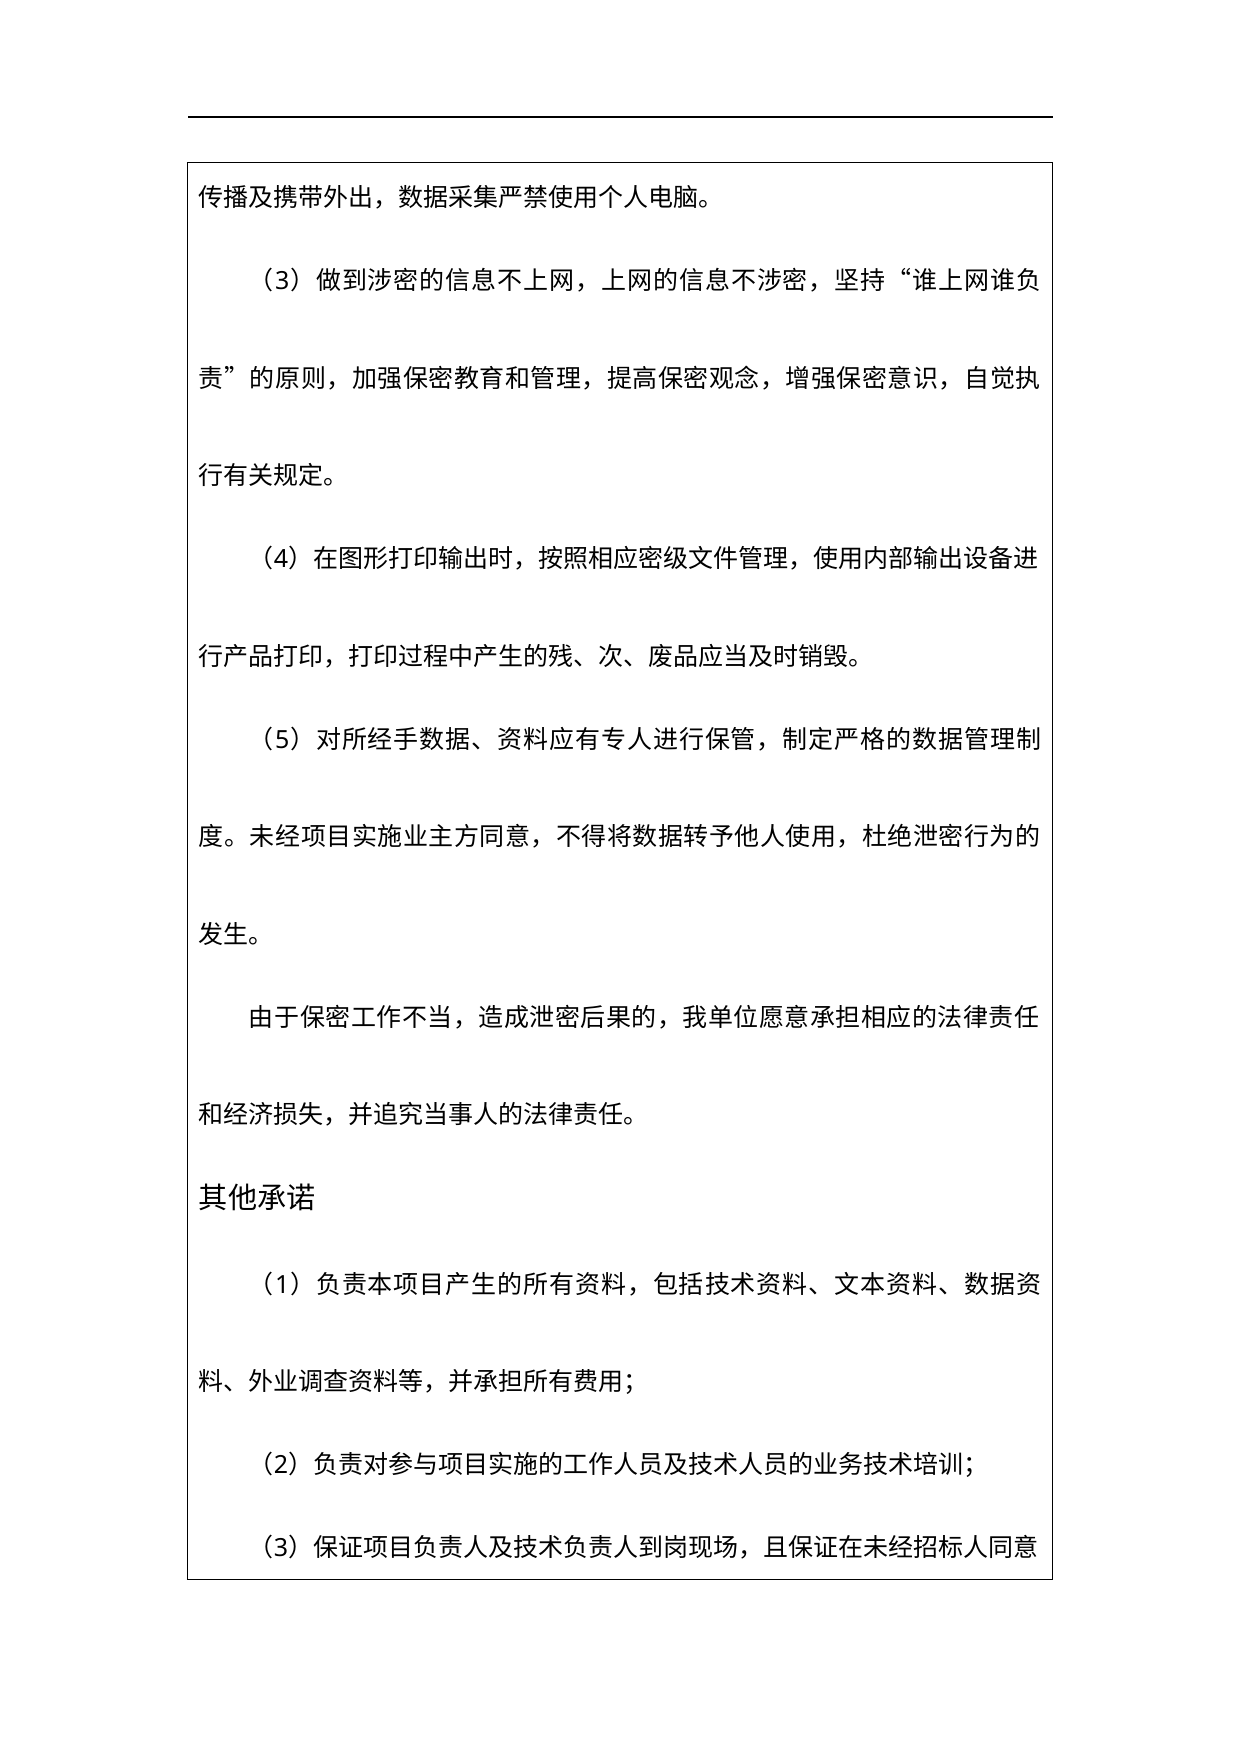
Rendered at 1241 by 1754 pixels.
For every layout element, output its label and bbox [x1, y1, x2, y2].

table_header [188, 163, 1052, 1578]
